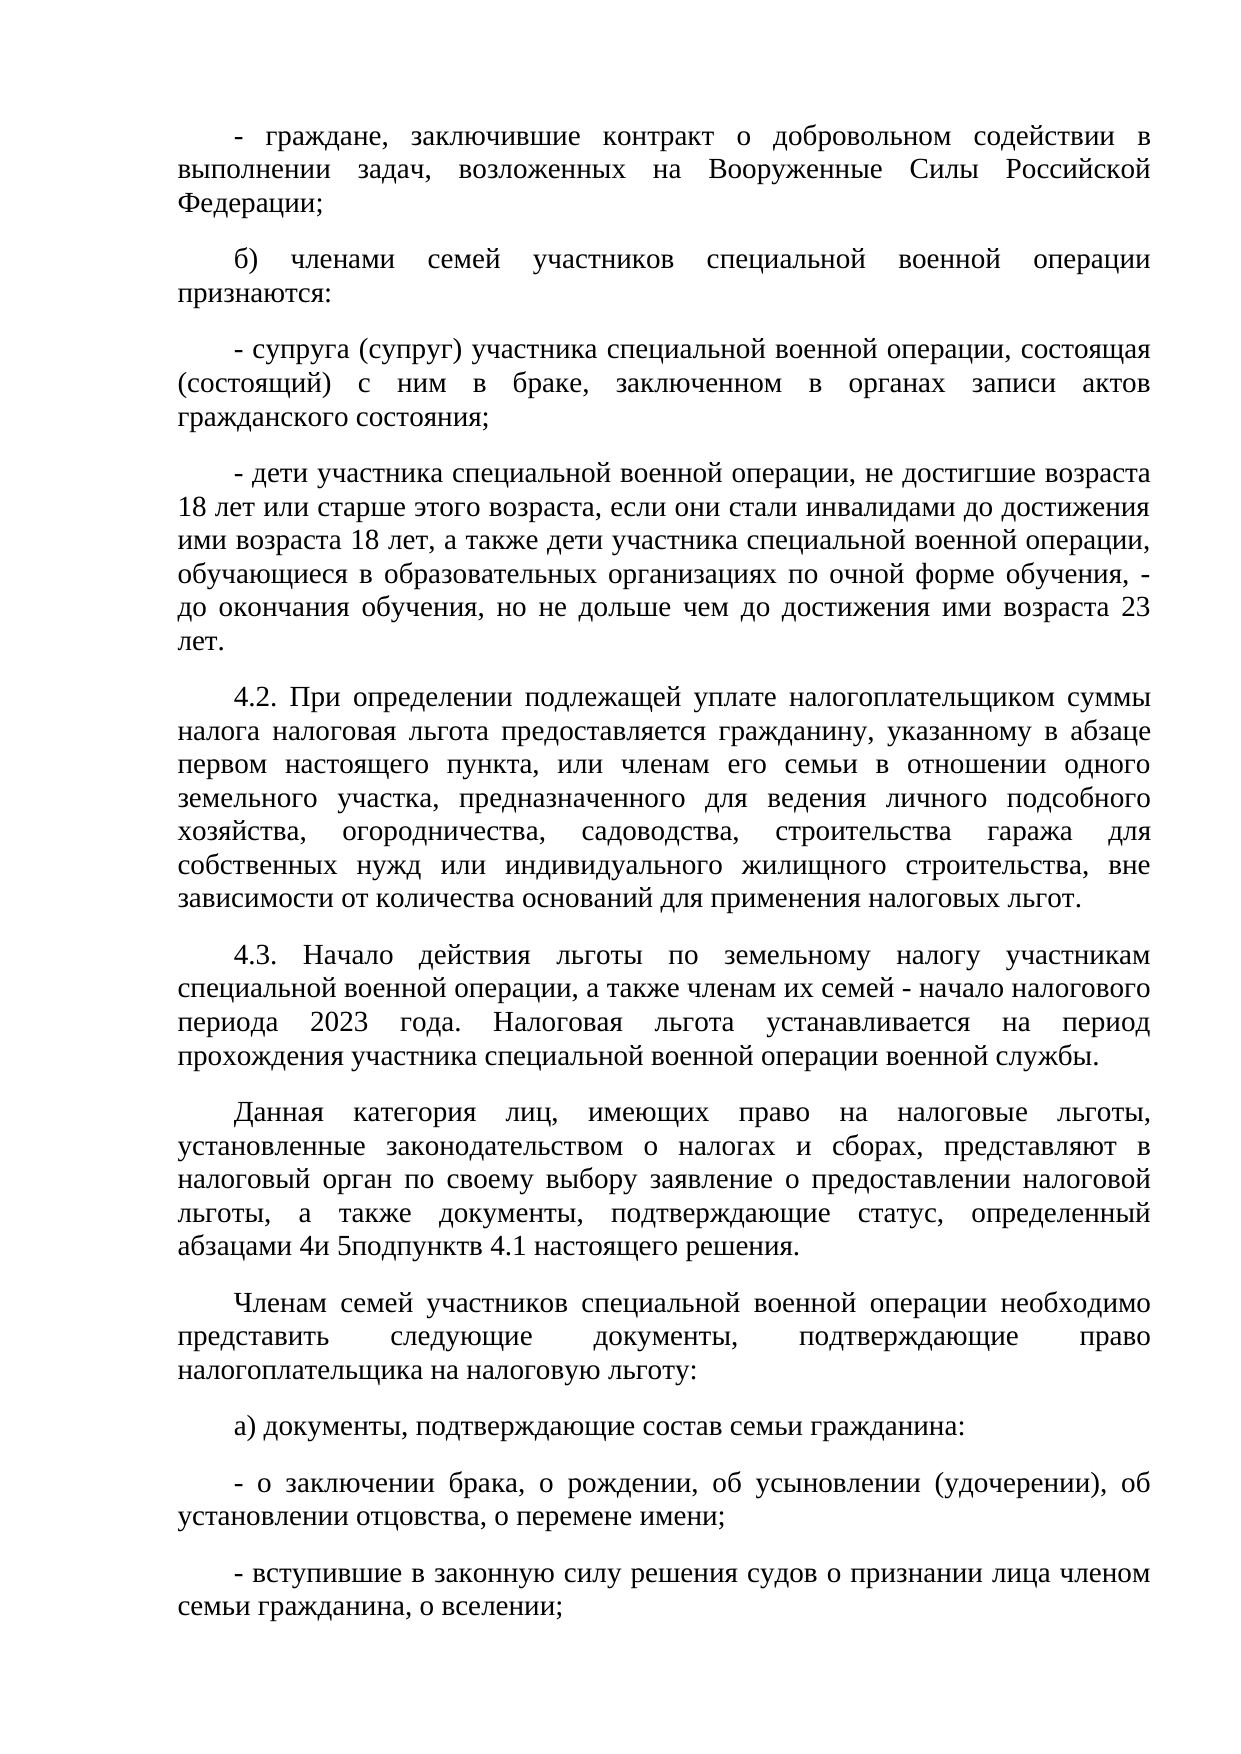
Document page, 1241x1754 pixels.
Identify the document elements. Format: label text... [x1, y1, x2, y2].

text 4.2. При определении подлежащей уплате налогоплательщиком суммы налога налоговая льгота предоставляется гражданину, указанному в абзаце первом настоящего пункта, или членам его семьи в отношении одного земельного участка, предназначенного для ведения личного подсобного хозяйства, огородничества, садоводства, строительства гаража для собственных нужд или индивидуального жилищного строительства, вне зависимости от количества оснований для применения налоговых льгот. [177, 679, 1152, 914]
text - вступившие в законную силу решения судов о признании лица членом семьи гражданина, о вселении; [177, 1555, 1152, 1622]
text Членам семей участников специальной военной операции необходимо представить следующие документы, подтверждающие право налогоплательщика на налоговую льготу: [177, 1285, 1152, 1385]
text а) документы, подтверждающие состав семьи гражданина: [177, 1408, 1152, 1442]
text - супруга (супруг) участника специальной военной операции, состоящая (состоящий) с ним в браке, заключенном в органах записи актов гражданского состояния; [177, 332, 1152, 432]
text 4.3. Начало действия льготы по земельному налогу участникам специальной военной операции, а также членам их семей - начало налогового периода 2023 года. Налоговая льгота устанавливается на период прохождения участника специальной военной операции военной службы. [177, 937, 1152, 1071]
text б) членами семей участников специальной военной операции признаются: [177, 242, 1152, 309]
text Данная категория лиц, имеющих право на налоговые льготы, установленные законодательством о налогах и сборах, представляют в налоговый орган по своему выбору заявление о предоставлении налоговой льготы, а также документы, подтверждающие статус, определенный абзацами 4и 5подпунктв 4.1 настоящего решения. [177, 1094, 1152, 1262]
text - о заключении брака, о рождении, об усыновлении (удочерении), об установлении отцовства, о перемене имени; [177, 1465, 1152, 1532]
text - дети участника специальной военной операции, не достигшие возраста 18 лет или старше этого возраста, если они стали инвалидами до достижения ими возраста 18 лет, а также дети участника специальной военной операции, обучающиеся в образовательных организациях по очной форме обучения, - до окончания обучения, но не дольше чем до достижения ими возраста 23 лет. [177, 455, 1152, 656]
text - граждане, заключившие контракт о добровольном содействии в выполнении задач, возложенных на Вооруженные Силы Российской Федерации; [177, 118, 1152, 219]
